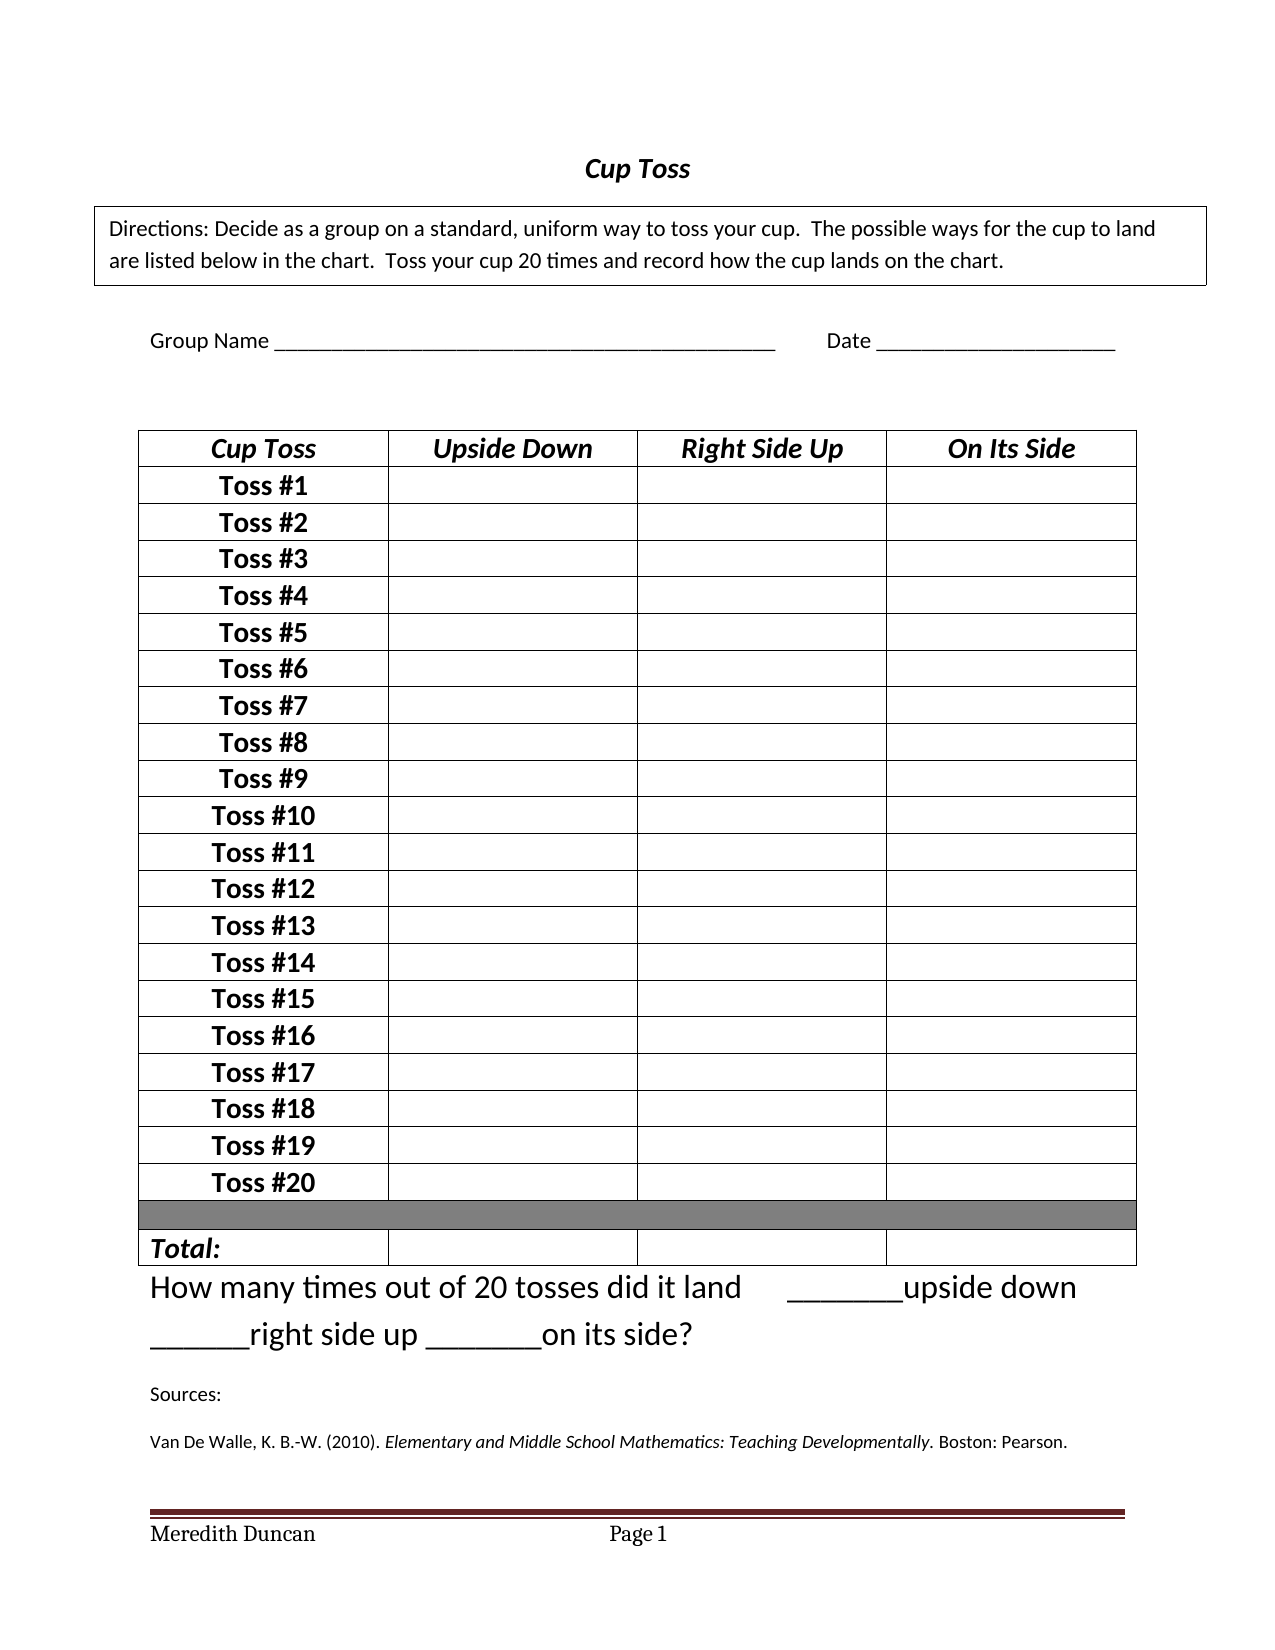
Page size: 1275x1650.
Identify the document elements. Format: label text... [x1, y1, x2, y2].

table_cell [389, 944, 637, 979]
table_cell Toss #6 [139, 651, 388, 686]
table_cell [887, 614, 1136, 649]
table_cell [389, 981, 637, 1016]
table_cell [389, 651, 637, 686]
table_cell [887, 1164, 1136, 1199]
table_cell [389, 797, 637, 833]
table_cell [389, 467, 637, 503]
table_cell [887, 1017, 1136, 1053]
table_cell [389, 614, 637, 649]
table_cell Toss #4 [139, 577, 388, 613]
table_cell [389, 1091, 637, 1126]
table_cell [887, 541, 1136, 576]
table_cell [638, 724, 886, 759]
table_cell Toss #5 [139, 614, 388, 649]
table_cell [638, 614, 886, 649]
table_cell Toss #20 [139, 1164, 388, 1199]
table_cell [389, 1164, 637, 1199]
table_cell [389, 541, 637, 576]
table_cell [389, 834, 637, 869]
table_cell [638, 907, 886, 943]
table_cell [638, 541, 886, 576]
table_cell [887, 687, 1136, 723]
table_cell [887, 577, 1136, 613]
table_cell Toss #11 [139, 834, 388, 869]
table_cell [389, 724, 637, 759]
table_cell [638, 797, 886, 833]
table_cell [887, 981, 1136, 1016]
table_cell [638, 834, 886, 869]
table_cell [389, 1017, 637, 1053]
table_cell Toss #7 [139, 687, 388, 723]
text Cup Toss [150, 150, 1125, 186]
table_cell [887, 907, 1136, 943]
table_cell [887, 944, 1136, 979]
table_cell [887, 1230, 1136, 1265]
table_cell [638, 1127, 886, 1163]
table_cell Toss #2 [139, 504, 388, 539]
table_cell [638, 981, 886, 1016]
table_cell [389, 504, 637, 539]
table_cell [887, 1091, 1136, 1126]
table_cell [887, 834, 1136, 869]
table_cell Toss #18 [139, 1091, 388, 1126]
table_cell [638, 944, 886, 979]
text How many times out of 20 tosses did it land _______upside down ______right side up _______on its side? [150, 1266, 1125, 1354]
table_cell [887, 1054, 1136, 1089]
table_cell [139, 1201, 1136, 1229]
table_header On Its Side [887, 431, 1136, 466]
table_header Upside Down [389, 431, 637, 466]
table_cell [638, 467, 886, 503]
table_cell [389, 761, 637, 796]
table_cell [887, 504, 1136, 539]
table_cell Toss #1 [139, 467, 388, 503]
table_header Cup Toss [139, 431, 388, 466]
table_cell [389, 1054, 637, 1089]
table_cell [638, 651, 886, 686]
table_cell Toss #13 [139, 907, 388, 943]
table_cell [638, 1017, 886, 1053]
table_cell [887, 761, 1136, 796]
table_cell [389, 687, 637, 723]
table_cell Toss #8 [139, 724, 388, 759]
table_cell [638, 761, 886, 796]
text Group Name ____________________________________________ Date _____________________ [150, 327, 1125, 354]
table_cell [389, 907, 637, 943]
table_cell [638, 1230, 886, 1265]
table_cell Toss #3 [139, 541, 388, 576]
table_cell [887, 724, 1136, 759]
table_header Right Side Up [638, 431, 886, 466]
table_cell Toss #16 [139, 1017, 388, 1053]
table_cell [887, 871, 1136, 906]
table_cell Toss #17 [139, 1054, 388, 1089]
table_cell [389, 1127, 637, 1163]
table_cell Toss #19 [139, 1127, 388, 1163]
table_cell [638, 687, 886, 723]
text Van De Walle, K. B.-W. (2010). Elementary and Middle School Mathematics: Teaching Developmentally. Boston: Pearson. [150, 1431, 1125, 1454]
table_cell [638, 1054, 886, 1089]
table_cell [887, 651, 1136, 686]
table_cell [887, 1127, 1136, 1163]
table_cell [887, 797, 1136, 833]
table_cell [638, 871, 886, 906]
table_cell Toss #10 [139, 797, 388, 833]
table_cell [389, 871, 637, 906]
table_cell Toss #9 [139, 761, 388, 796]
table_cell [638, 577, 886, 613]
table_cell [389, 577, 637, 613]
table_cell [389, 1230, 637, 1265]
table_cell Toss #12 [139, 871, 388, 906]
table_cell Toss #14 [139, 944, 388, 979]
text Sources: [150, 1381, 1125, 1406]
table_cell [887, 467, 1136, 503]
table_cell [638, 504, 886, 539]
table_cell [638, 1091, 886, 1126]
table_cell Toss #15 [139, 981, 388, 1016]
table_cell [638, 1164, 886, 1199]
table_cell Total: [139, 1230, 388, 1265]
